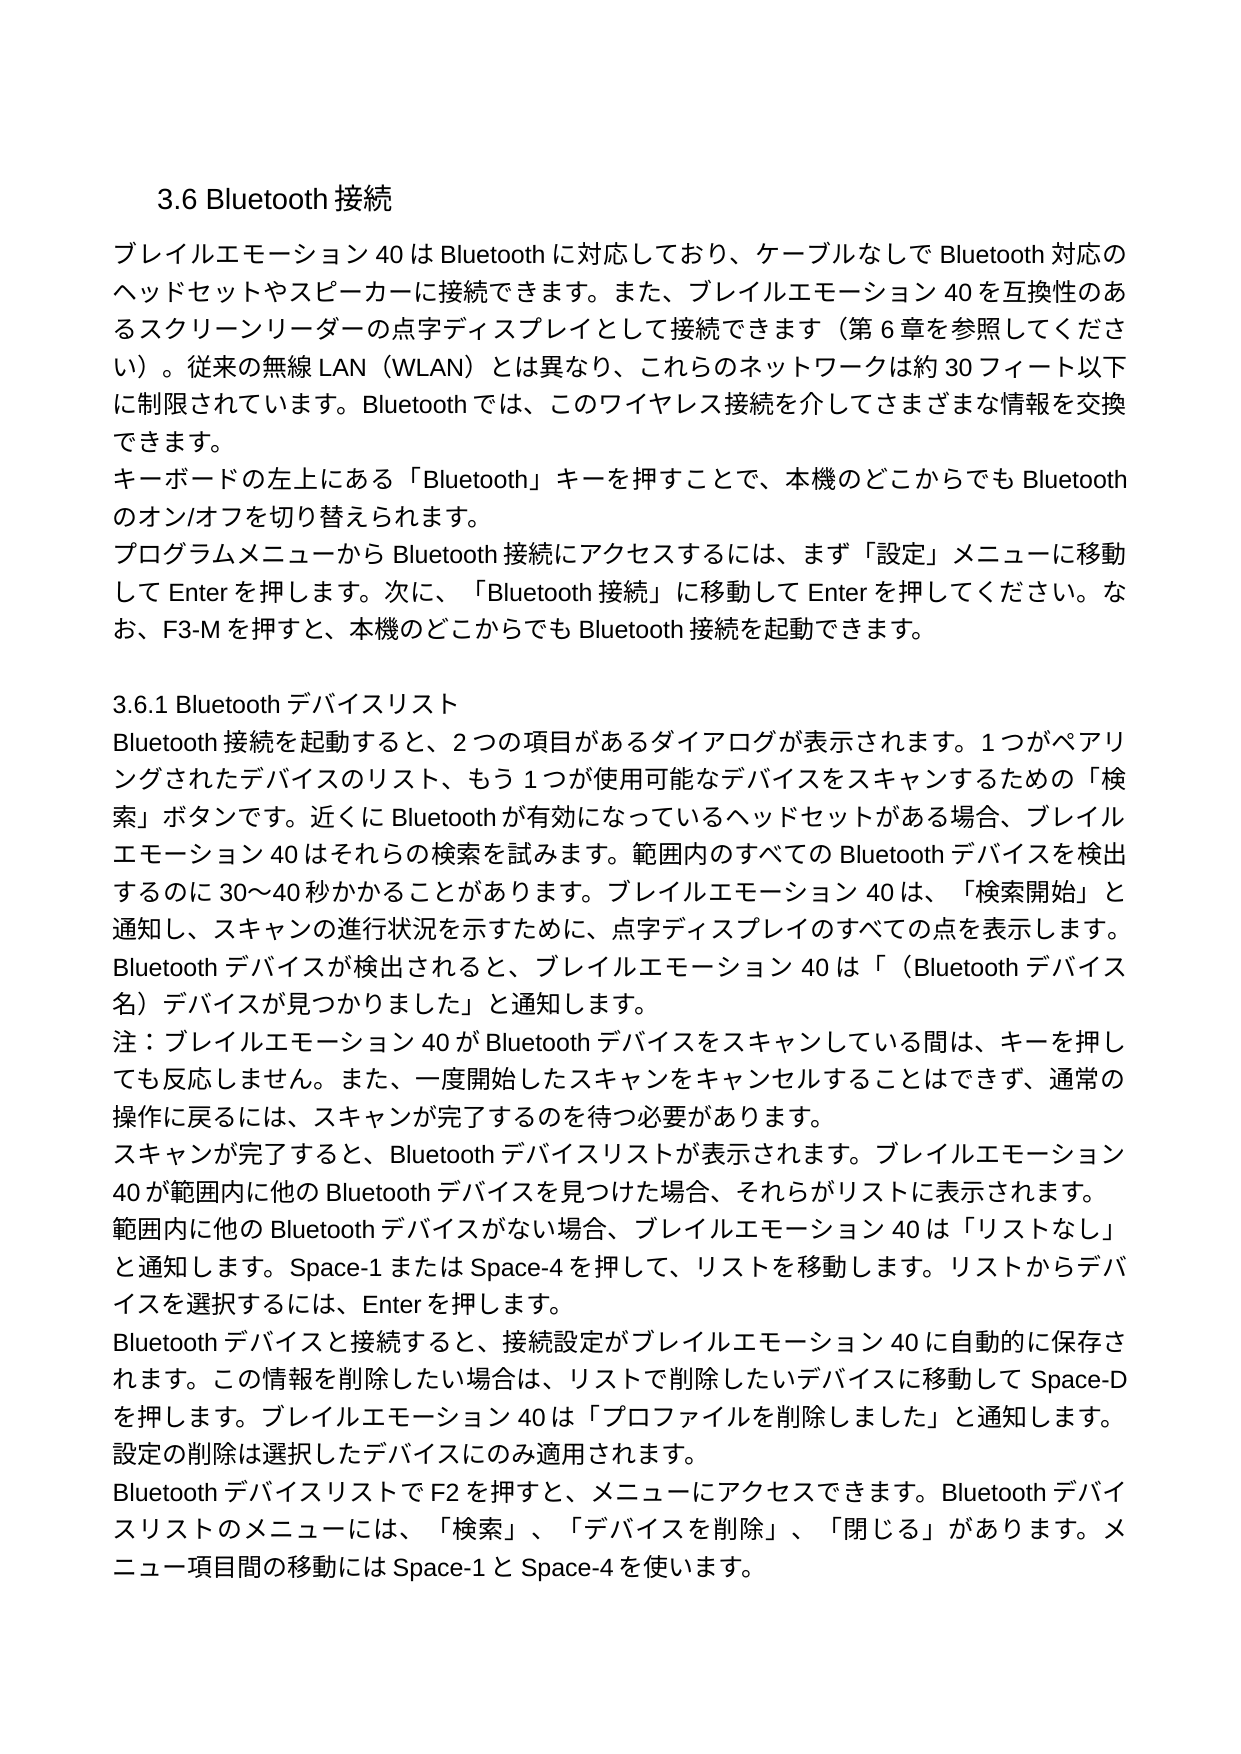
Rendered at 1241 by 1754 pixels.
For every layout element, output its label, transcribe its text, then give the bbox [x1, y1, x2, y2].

text Bluetoothデバイスリスト [112, 684, 1128, 722]
text プログラムメニューからBluetooth接続にアクセスするには、まず「設定」メニューに移動してEnterを押します。次に、「Bluetooth接続」に移動してEnterを押してください。なお、F3-Mを押すと、本機のどこからでもBluetooth接続を起動できます。 [112, 534, 1128, 647]
text BluetoothデバイスリストでF2を押すと、メニューにアクセスできます。Bluetoothデバイスリストのメニューには、「検索」、「デバイスを削除」、「閉じる」があります。メニュー項目間の移動にはSpace-1とSpace-4を使います。 [112, 1472, 1128, 1584]
subtitle Bluetooth接続 [157, 159, 1128, 234]
text ブレイルエモーション40はBluetoothに対応しており、ケーブルなしでBluetooth対応のヘッドセットやスピーカーに接続できます。また、ブレイルエモーション40を互換性のあるスクリーンリーダーの点字ディスプレイとして接続できます（第6章を参照してください）。従来の無線LAN（WLAN）とは異なり、これらのネットワークは約30フィート以下に制限されています。Bluetoothでは、このワイヤレス接続を介してさまざまな情報を交換できます。 [112, 234, 1128, 459]
text Bluetoothデバイスが検出されると、ブレイルエモーション40は「（Bluetoothデバイス名）デバイスが見つかりました」と通知します。 [112, 947, 1128, 1022]
text Bluetoothデバイスと接続すると、接続設定がブレイルエモーション40に自動的に保存されます。この情報を削除したい場合は、リストで削除したいデバイスに移動してSpace-Dを押します。ブレイルエモーション40は「プロファイルを削除しました」と通知します。設定の削除は選択したデバイスにのみ適用されます。 [112, 1322, 1128, 1472]
text 範囲内に他のBluetoothデバイスがない場合、ブレイルエモーション40は「リストなし」と通知します。Space-1またはSpace-4を押して、リストを移動します。リストからデバイスを選択するには、Enterを押します。 [112, 1209, 1128, 1322]
text Bluetooth接続を起動すると、2つの項目があるダイアログが表示されます。1つがペアリングされたデバイスのリスト、もう1つが使用可能なデバイスをスキャンするための「検索」ボタンです。近くにBluetoothが有効になっているヘッドセットがある場合、ブレイルエモーション40はそれらの検索を試みます。範囲内のすべてのBluetoothデバイスを検出するのに30～40秒かかることがあります。ブレイルエモーション40は、「検索開始」と通知し、スキャンの進行状況を示すために、点字ディスプレイのすべての点を表示します。 [112, 722, 1128, 947]
text キーボードの左上にある「Bluetooth」キーを押すことで、本機のどこからでもBluetoothのオン/オフを切り替えられます。 [112, 459, 1128, 534]
text 注：ブレイルエモーション40がBluetoothデバイスをスキャンしている間は、キーを押しても反応しません。また、一度開始したスキャンをキャンセルすることはできず、通常の操作に戻るには、スキャンが完了するのを待つ必要があります。 [112, 1022, 1128, 1134]
text スキャンが完了すると、Bluetoothデバイスリストが表示されます。ブレイルエモーション40が範囲内に他のBluetoothデバイスを見つけた場合、それらがリストに表示されます。 [112, 1134, 1128, 1209]
